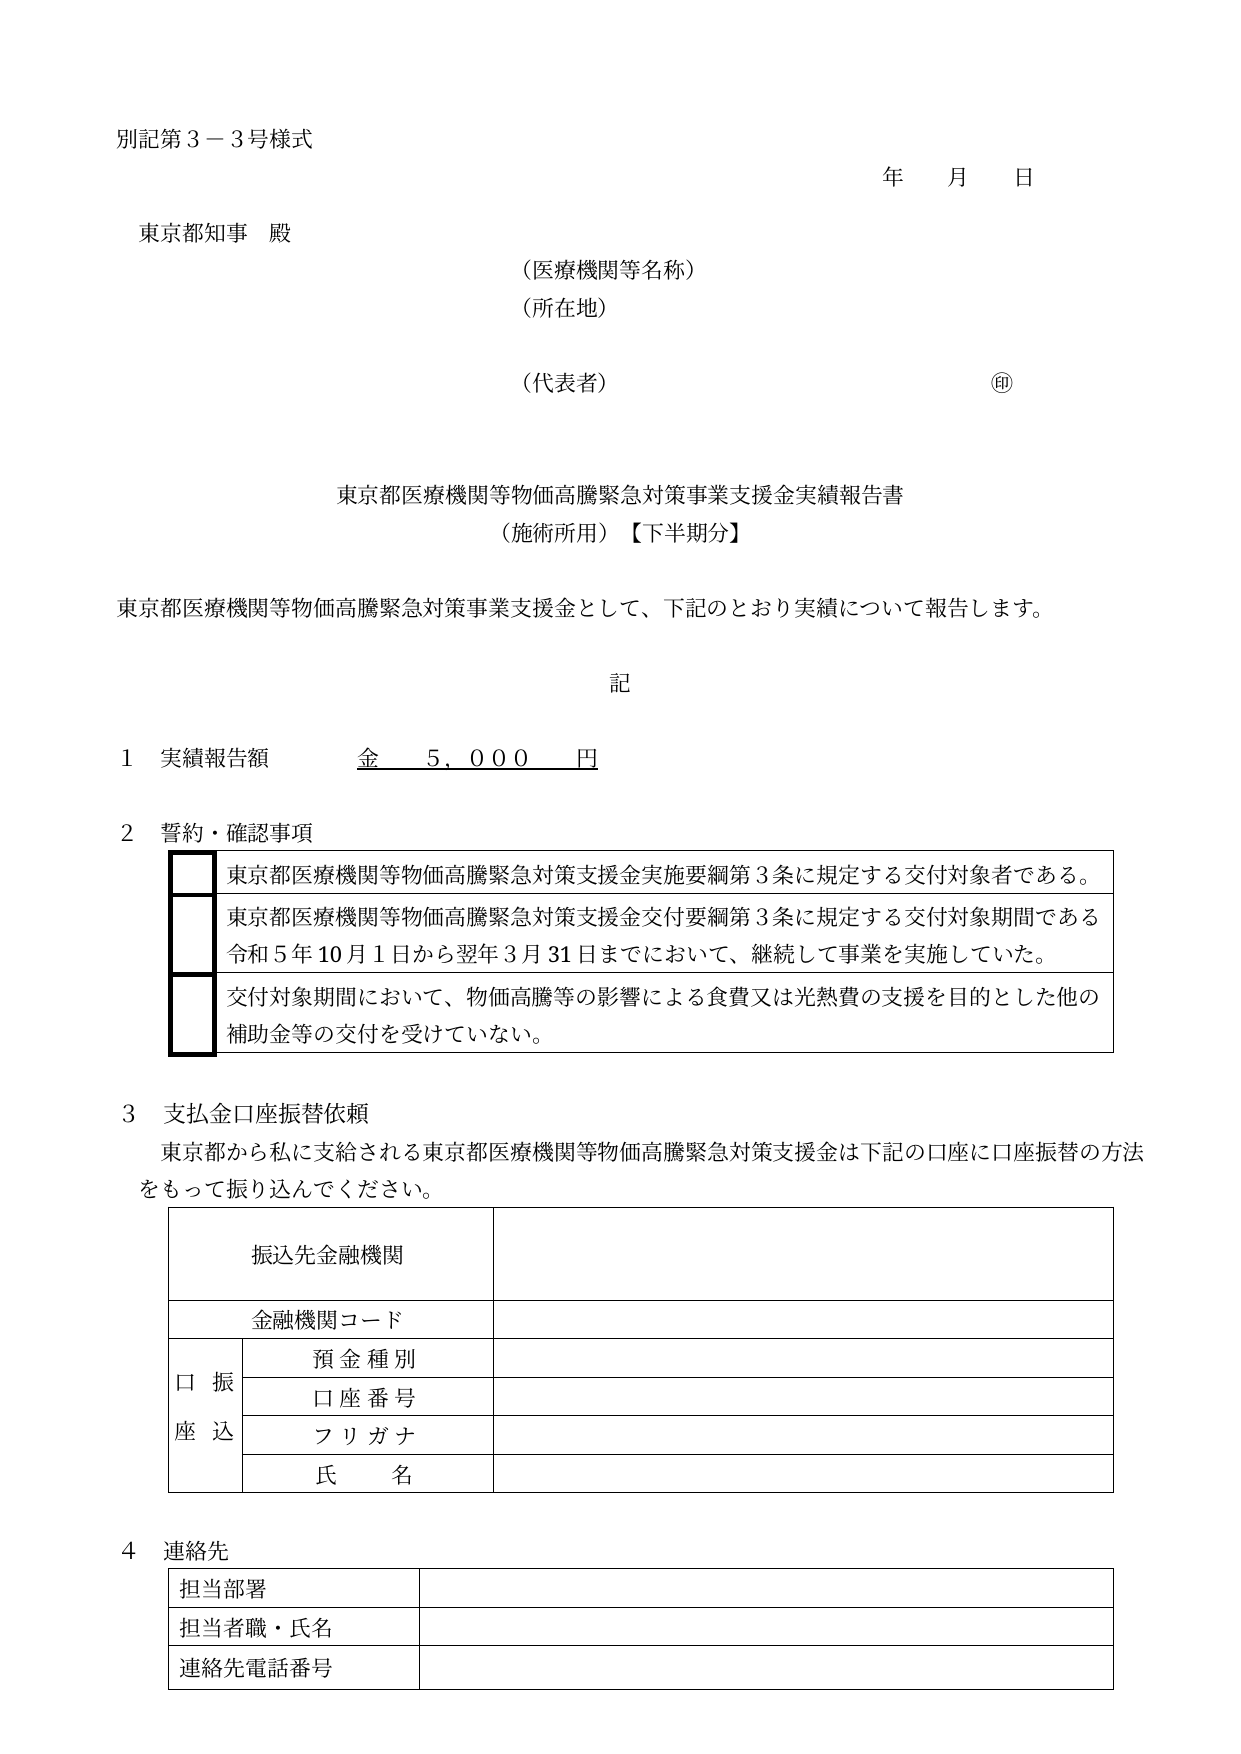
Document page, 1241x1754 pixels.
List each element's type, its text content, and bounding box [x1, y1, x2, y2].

text 年 月 日 [94, 157, 1146, 194]
table_header [494, 1208, 1113, 1299]
table_cell 氏 名 [243, 1455, 493, 1492]
subtitle 記 [94, 663, 1146, 700]
text （施術所用）【下半期分】 [94, 513, 1146, 550]
table_cell [494, 1339, 1113, 1377]
table_cell [173, 977, 212, 1052]
table_cell 振 込 口 座 [169, 1339, 242, 1492]
text （代表者） ㊞ [94, 363, 1146, 400]
table_cell 担当者職・氏名 [169, 1608, 419, 1645]
table_cell 連絡先電話番号 [169, 1646, 419, 1688]
table_cell [494, 1455, 1113, 1492]
table_cell [420, 1646, 1113, 1688]
table_cell [173, 897, 212, 972]
table_cell [420, 1608, 1113, 1645]
table_header 東京都医療機関等物価高騰緊急対策支援金実施要綱第３条に規定する交付対象者である。 [217, 851, 1113, 893]
text 東京都知事 殿 [94, 213, 1146, 250]
text 東京都医療機関等物価高騰緊急対策事業支援金実績報告書 [94, 475, 1146, 513]
table_cell 交付対象期間において、物価高騰等の影響による食費又は光熱費の支援を目的とした他の補助金等の交付を受けていない。 [217, 973, 1113, 1052]
text １ 実績報告額 金 ５，０００ 円 [94, 738, 1146, 775]
table_header 振込先金融機関 [169, 1208, 493, 1299]
table_cell 口 座 番 号 [243, 1378, 493, 1415]
table_cell フ リ ガ ナ [243, 1416, 493, 1454]
text ３ 支払金口座振替依頼 [94, 1094, 1146, 1132]
text ４ 連絡先 [94, 1531, 1146, 1568]
table_cell [494, 1301, 1113, 1338]
table_cell [494, 1416, 1113, 1454]
text 東京都から私に支給される東京都医療機関等物価高騰緊急対策支援金は下記の口座に口座振替の方法をもって振り込んでください。 [138, 1132, 1146, 1207]
text 東京都医療機関等物価高騰緊急対策事業支援金として、下記のとおり実績について報告します。 [94, 588, 1146, 625]
table_header 担当部署 [169, 1569, 419, 1607]
text （所在地） [94, 288, 1146, 325]
text ２ 誓約・確認事項 [94, 813, 1146, 850]
text 別記第３－３号様式 [94, 119, 1146, 157]
table_cell 東京都医療機関等物価高騰緊急対策支援金交付要綱第３条に規定する交付対象期間である令和５年10月１日から翌年３月31日までにおいて、継続して事業を実施していた。 [217, 894, 1113, 972]
table_header [173, 855, 212, 893]
text （医療機関等名称） [94, 250, 1146, 288]
table_cell 預 金 種 別 [243, 1339, 493, 1377]
table_cell 金融機関コード [169, 1301, 493, 1338]
table_header [420, 1569, 1113, 1607]
table_cell [494, 1378, 1113, 1415]
